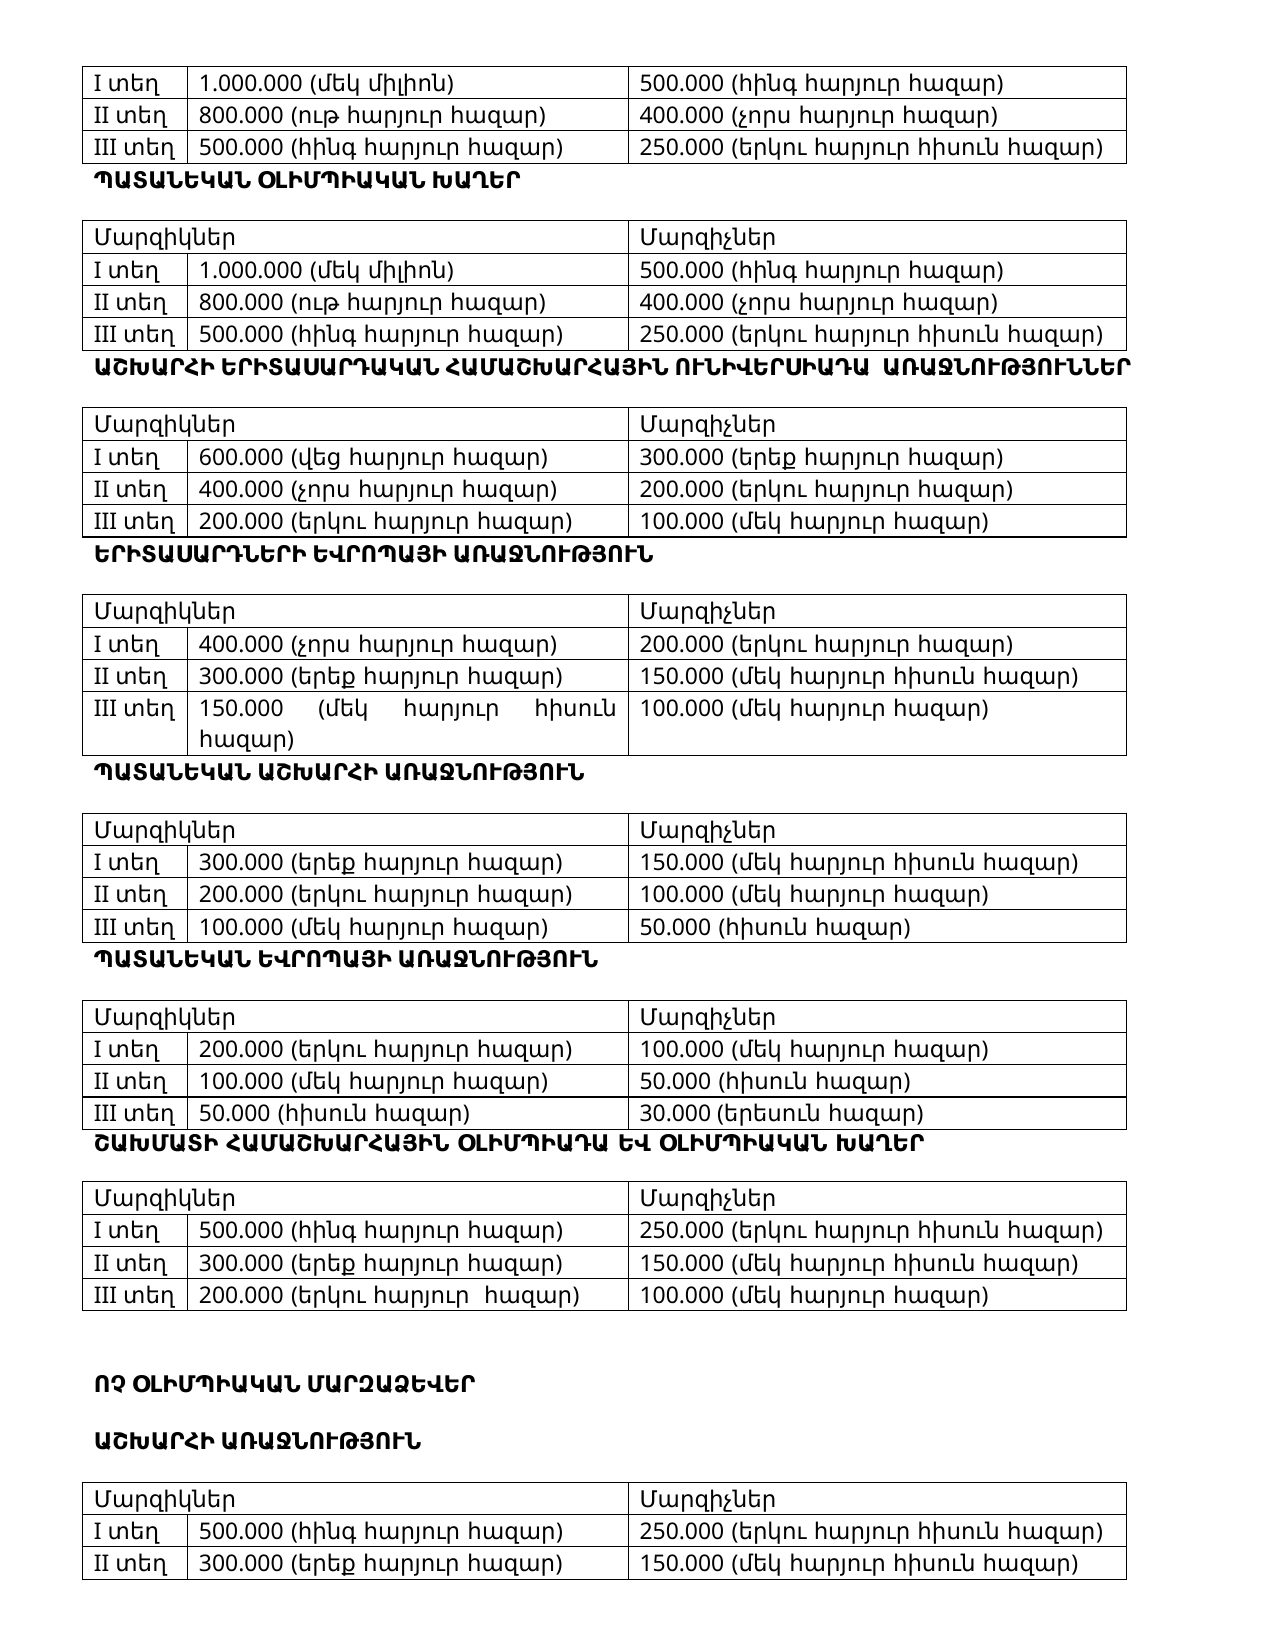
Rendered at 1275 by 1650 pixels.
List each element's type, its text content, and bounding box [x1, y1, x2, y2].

table_cell I տեղ [83, 1033, 187, 1064]
table_cell 300.000 (երեք հարյուր հազար) [188, 1547, 628, 1578]
table_cell II տեղ [83, 99, 187, 130]
table_cell II տեղ [83, 1065, 187, 1096]
table_cell 200.000 (երկու հարյուր հազար) [629, 628, 1126, 659]
table_cell III տեղ [83, 131, 187, 162]
table_header Մարզիչներ [629, 1182, 1126, 1213]
table_header Մարզիկներ [83, 408, 628, 439]
table_header Մարզիկներ [83, 1483, 628, 1514]
table_cell 600.000 (վեց հարյուր հազար) [188, 441, 628, 472]
table_cell 200.000 (երկու հարյուր հազար) [629, 473, 1126, 504]
text ԱՇԽԱՐՀԻ ԱՌԱՋՆՈՒԹՅՈՒՆ [94, 1425, 1186, 1456]
table_cell 800.000 (ութ հարյուր հազար) [188, 99, 628, 130]
text ՊԱՏԱՆԵԿԱՆ ԵՎՐՈՊԱՅԻ ԱՌԱՋՆՈՒԹՅՈՒՆ [94, 943, 1186, 974]
table_cell 100.000 (մեկ հարյուր հազար) [629, 692, 1126, 755]
table_cell 500.000 (հինգ հարյուր հազար) [188, 131, 628, 162]
table_cell 50.000 (հիսուն հազար) [629, 1065, 1126, 1096]
table_cell 100.000 (մեկ հարյուր հազար) [188, 910, 628, 942]
table_cell III տեղ [83, 1098, 187, 1129]
table_cell 400.000 (չորս հարյուր հազար) [629, 286, 1126, 317]
table_cell 150.000 (մեկ հարյուր հիսուն հազար) [188, 692, 628, 755]
table_cell 100.000 (մեկ հարյուր հազար) [188, 1065, 628, 1096]
table_header Մարզիչներ [629, 221, 1126, 253]
text ՇԱԽՄԱՏԻ ՀԱՄԱՇԽԱՐՀԱՅԻՆ ՕԼԻՄՊԻԱԴԱ ԵՎ ՕԼԻՄՊԻԱԿԱՆ ԽԱՂԵՐ [94, 1130, 1186, 1156]
table_cell 250.000 (երկու հարյուր հիսուն հազար) [629, 318, 1126, 349]
table_cell 150.000 (մեկ հարյուր հիսուն հազար) [629, 1247, 1126, 1278]
table_cell 400.000 (չորս հարյուր հազար) [629, 99, 1126, 130]
table_cell 150.000 (մեկ հարյուր հիսուն հազար) [629, 1547, 1126, 1578]
table_cell 300.000 (երեք հարյուր հազար) [188, 846, 628, 877]
table_cell I տեղ [83, 441, 187, 472]
table_cell 200.000 (երկու հարյուր հազար) [188, 1279, 628, 1310]
table_header Մարզիկներ [83, 595, 628, 627]
table_cell III տեղ [83, 910, 187, 942]
table_cell II տեղ [83, 286, 187, 317]
table_cell 100.000 (մեկ հարյուր հազար) [629, 878, 1126, 909]
table_cell 100.000 (մեկ հարյուր հազար) [629, 1279, 1126, 1310]
table_cell 200.000 (երկու հարյուր հազար) [188, 505, 628, 536]
table_cell 50.000 (հիսուն հազար) [188, 1098, 628, 1129]
table_cell 500.000 (հինգ հարյուր հազար) [188, 318, 628, 349]
table_cell I տեղ [83, 1515, 187, 1546]
table_cell II տեղ [83, 660, 187, 691]
table_cell 200.000 (երկու հարյուր հազար) [188, 878, 628, 909]
table_cell 250.000 (երկու հարյուր հիսուն հազար) [629, 131, 1126, 162]
table_cell III տեղ [83, 1279, 187, 1310]
table_cell 500.000 (հինգ հարյուր հազար) [629, 254, 1126, 285]
table_cell III տեղ [83, 505, 187, 536]
table_cell 800.000 (ութ հարյուր հազար) [188, 286, 628, 317]
table_header Մարզիկներ [83, 221, 628, 253]
table_cell I տեղ [83, 1215, 187, 1246]
table_cell 500.000 (հինգ հարյուր հազար) [629, 67, 1126, 98]
table_cell III տեղ [83, 692, 187, 755]
table_cell 100.000 (մեկ հարյուր հազար) [629, 505, 1126, 536]
table_cell 300.000 (երեք հարյուր հազար) [188, 660, 628, 691]
table_cell III տեղ [83, 318, 187, 349]
table_cell 1.000.000 (մեկ միլիոն) [188, 67, 628, 98]
table_cell 150.000 (մեկ հարյուր հիսուն հազար) [629, 846, 1126, 877]
table_cell 150.000 (մեկ հարյուր հիսուն հազար) [629, 660, 1126, 691]
table_cell II տեղ [83, 1247, 187, 1278]
table_cell 1.000.000 (մեկ միլիոն) [188, 254, 628, 285]
table_header Մարզիչներ [629, 1001, 1126, 1032]
table_cell 500.000 (հինգ հարյուր հազար) [188, 1215, 628, 1246]
table_header Մարզիչներ [629, 1483, 1126, 1514]
table_header Մարզիչներ [629, 814, 1126, 845]
table_cell 500.000 (հինգ հարյուր հազար) [188, 1515, 628, 1546]
table_header Մարզիկներ [83, 1182, 628, 1213]
table_cell 250.000 (երկու հարյուր հիսուն հազար) [629, 1215, 1126, 1246]
table_cell 250.000 (երկու հարյուր հիսուն հազար) [629, 1515, 1126, 1546]
table_cell 100.000 (մեկ հարյուր հազար) [629, 1033, 1126, 1064]
text ՈՉ ՕԼԻՄՊԻԱԿԱՆ ՄԱՐԶԱՁԵՎԵՐ [94, 1368, 1186, 1399]
table_cell 300.000 (երեք հարյուր հազար) [629, 441, 1126, 472]
table_cell 400.000 (չորս հարյուր հազար) [188, 473, 628, 504]
table_cell 400.000 (չորս հարյուր հազար) [188, 628, 628, 659]
table_cell I տեղ [83, 846, 187, 877]
table_cell 300.000 (երեք հարյուր հազար) [188, 1247, 628, 1278]
table_cell II տեղ [83, 1547, 187, 1578]
table_cell II տեղ [83, 878, 187, 909]
table_cell I տեղ [83, 254, 187, 285]
table_header Մարզիչներ [629, 595, 1126, 627]
text ՊԱՏԱՆԵԿԱՆ ԱՇԽԱՐՀԻ ԱՌԱՋՆՈՒԹՅՈՒՆ [94, 756, 1186, 787]
table_cell I տեղ [83, 67, 187, 98]
table_cell II տեղ [83, 473, 187, 504]
text ՊԱՏԱՆԵԿԱՆ ՕԼԻՄՊԻԱԿԱՆ ԽԱՂԵՐ [94, 163, 1186, 195]
table_cell 30.000 (երեսուն հազար) [629, 1098, 1126, 1129]
text ԵՐԻՏԱՍԱՐԴՆԵՐԻ ԵՎՐՈՊԱՅԻ ԱՌԱՋՆՈՒԹՅՈՒՆ [94, 537, 1186, 569]
table_cell I տեղ [83, 628, 187, 659]
table_cell 50.000 (հիսուն հազար) [629, 910, 1126, 942]
table_header Մարզիչներ [629, 408, 1126, 439]
table_header Մարզիկներ [83, 814, 628, 845]
table_cell 200.000 (երկու հարյուր հազար) [188, 1033, 628, 1064]
table_header Մարզիկներ [83, 1001, 628, 1032]
text ԱՇԽԱՐՀԻ ԵՐԻՏԱՍԱՐԴԱԿԱՆ ՀԱՄԱՇԽԱՐՀԱՅԻՆ ՈՒՆԻՎԵՐՍԻԱԴԱ ԱՌԱՋՆՈՒԹՅՈՒՆՆԵՐ [94, 351, 1186, 382]
